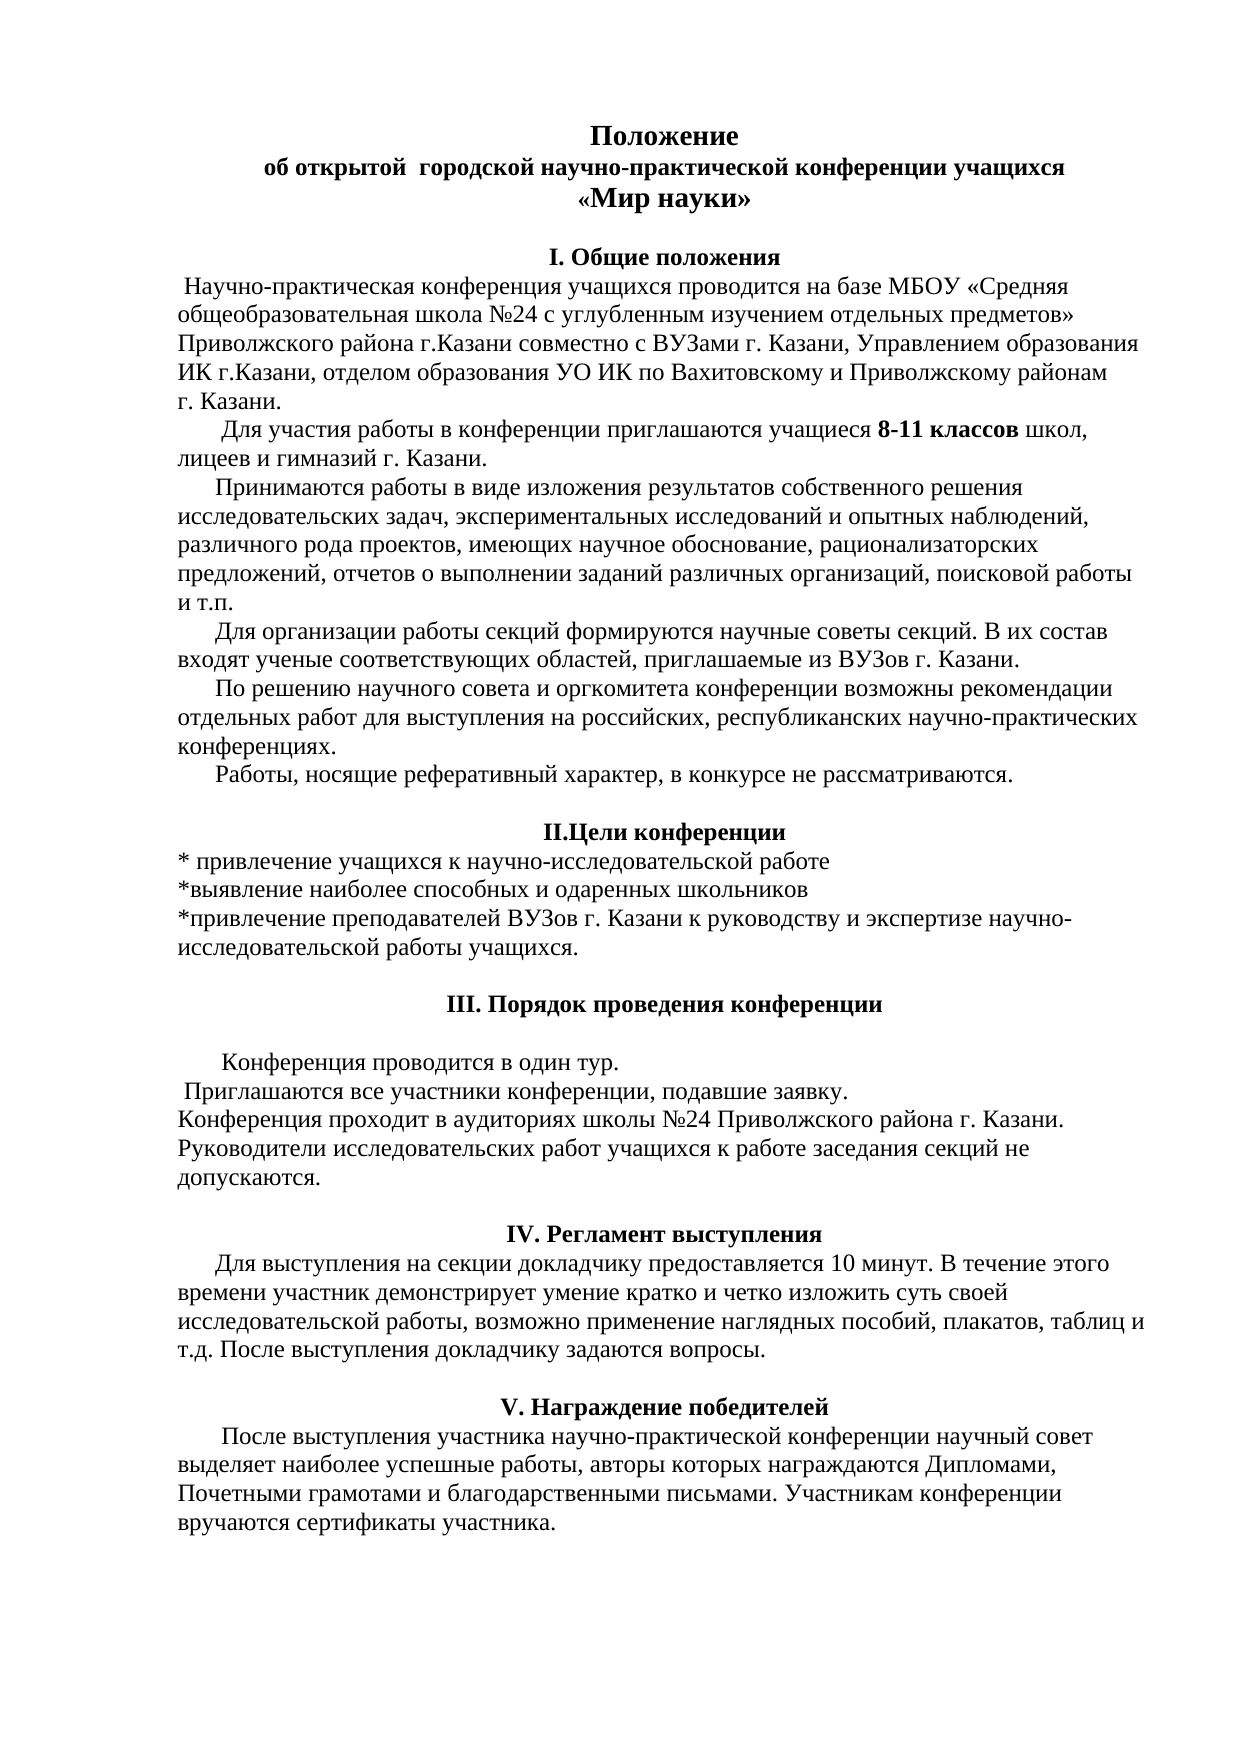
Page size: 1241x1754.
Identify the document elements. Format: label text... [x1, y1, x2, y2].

text Конференция проходит в аудиториях школы №24 Приволжского района г. Казани. [177, 1104, 1152, 1133]
text Для выступления на секции докладчику предоставляется 10 минут. В течение этого времени участник демонстрирует умение кратко и четко изложить суть своей исследовательской работы, возможно применение наглядных пособий, плакатов, таблиц и т.д. После выступления докладчику задаются вопросы. [177, 1248, 1152, 1363]
text V. Награждение победителей [177, 1392, 1152, 1421]
text «Мир науки» [177, 180, 1152, 214]
text Принимаются работы в виде изложения результатов собственного решения исследовательских задач, экспериментальных исследований и опытных наблюдений, различного рода проектов, имеющих научное обоснование, рационализаторских предложений, отчетов о выполнении заданий различных организаций, поисковой работы и т.п. [177, 472, 1152, 616]
text Конференция проводится в один тур. [177, 1047, 1152, 1076]
text IV. Регламент выступления [177, 1219, 1152, 1248]
text Работы, носящие реферативный характер, в конкурсе не рассматриваются. [177, 759, 1152, 788]
text *выявление наиболее способных и одаренных школьников [177, 874, 1152, 903]
text После выступления участника научно-практической конференции научный совет выделяет наиболее успешные работы, авторы которых награждаются Дипломами, Почетными грамотами и благодарственными письмами. Участникам конференции вручаются сертификаты участника. [177, 1421, 1152, 1536]
text * привлечение учащихся к научно-исследовательской работе [177, 846, 1152, 874]
text Научно-практическая конференция учащихся проводится на базе МБОУ «Средняя общеобразовательная школа №24 с углубленным изучением отдельных предметов» Приволжского района г.Казани совместно с ВУЗами г. Казани, Управлением образования ИК г.Казани, отделом образования УО ИК по Вахитовскому и Приволжскому районам [177, 271, 1152, 386]
text *привлечение преподавателей ВУЗов г. Казани к руководству и экспертизе научно-исследовательской работы учащихся. [177, 903, 1152, 961]
text Приглашаются все участники конференции, подавшие заявку. [177, 1076, 1152, 1104]
text г. Казани. [177, 386, 1152, 414]
text об открытой городской научно-практической конференции учащихся [177, 152, 1152, 180]
text По решению научного совета и оргкомитета конференции возможны рекомендации отдельных работ для выступления на российских, республиканских научно-практических конференциях. [177, 673, 1152, 759]
text II.Цели конференции [177, 817, 1152, 846]
text I. Общие положения [177, 242, 1152, 271]
text III. Порядок проведения конференции [177, 989, 1152, 1018]
text Для организации работы секций формируются научные советы секций. В их состав входят ученые соответствующих областей, приглашаемые из ВУЗов г. Казани. [177, 616, 1152, 673]
text Положение [177, 118, 1152, 152]
text Для участия работы в конференции приглашаются учащиеся 8-11 классов школ, лицеев и гимназий г. Казани. [177, 414, 1152, 472]
text Руководители исследовательских работ учащихся к работе заседания секций не допускаются. [177, 1133, 1152, 1191]
